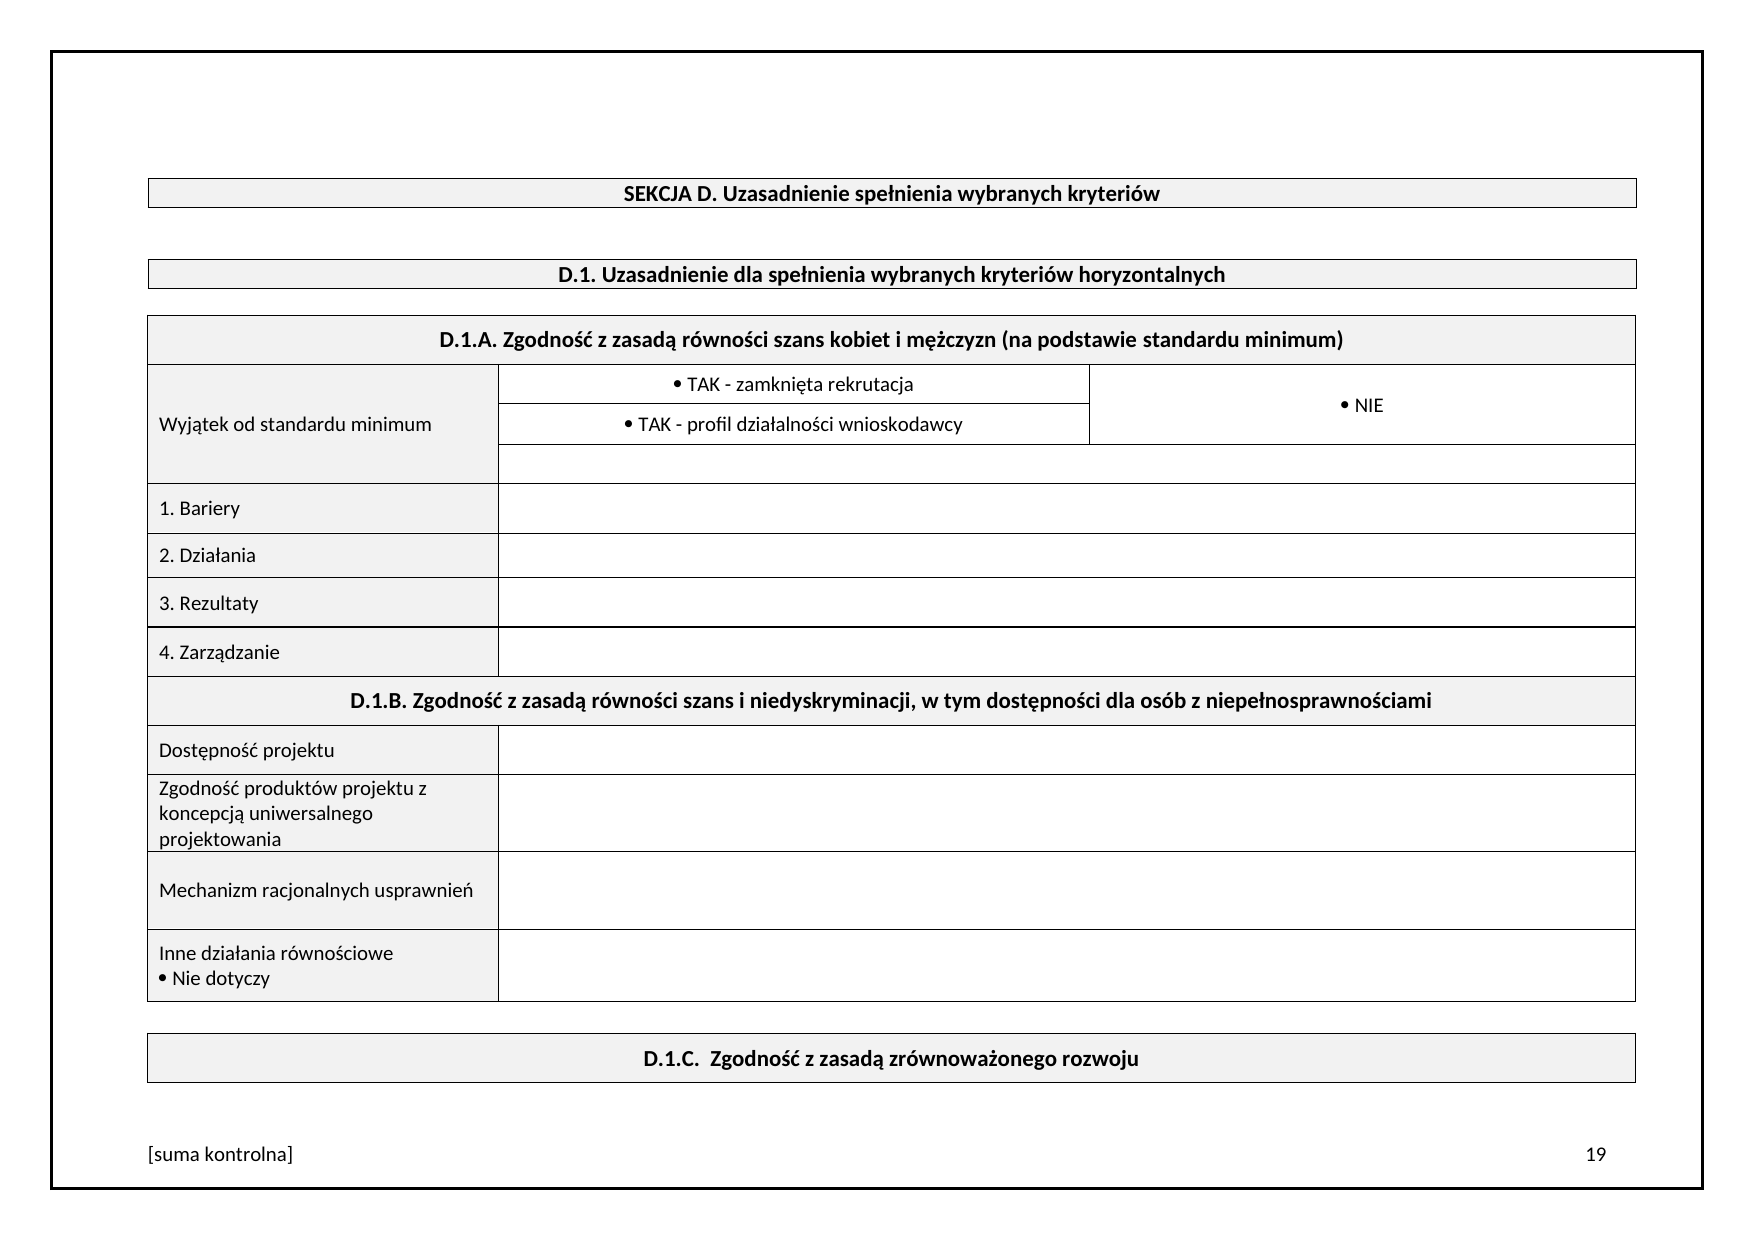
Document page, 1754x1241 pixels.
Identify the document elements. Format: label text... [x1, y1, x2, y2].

table_cell NIE [1090, 365, 1635, 444]
table_cell [499, 726, 1635, 774]
table_cell Inne działania równościowe Nie dotyczy [148, 930, 498, 1001]
table_cell Zgodność produktów projektu z koncepcją uniwersalnego projektowania [148, 775, 498, 851]
table_cell 3. Rezultaty [148, 578, 498, 626]
table_header D.1.A. Zgodność z zasadą równości szans kobiet i mężczyzn (na podstawie standardu minimum) [148, 316, 1635, 364]
table_cell Dostępność projektu [148, 726, 498, 774]
table_header SEKCJA D. Uzasadnienie spełnienia wybranych kryteriów [149, 179, 1636, 207]
table_cell Wyjątek od standardu minimum [148, 365, 498, 483]
table_cell 2. Działania [148, 534, 498, 577]
table_cell TAK - profil działalności wnioskodawcy [499, 404, 1089, 444]
table_cell D.1.B. Zgodność z zasadą równości szans i niedyskryminacji, w tym dostępności dla osób z niepełnosprawnościami [148, 677, 1635, 725]
table_cell [499, 578, 1635, 626]
table_cell 1. Bariery [148, 484, 498, 532]
table_cell [499, 852, 1635, 928]
table_cell [499, 445, 1635, 483]
table_cell [499, 775, 1635, 851]
table_header D.1.C. Zgodność z zasadą zrównoważonego rozwoju [148, 1034, 1635, 1082]
table_cell 4. Zarządzanie [148, 628, 498, 676]
table_cell Mechanizm racjonalnych usprawnień [148, 852, 498, 928]
table_cell TAK - zamknięta rekrutacja [499, 365, 1089, 403]
table_header D.1. Uzasadnienie dla spełnienia wybranych kryteriów horyzontalnych [149, 260, 1636, 288]
table_cell [499, 628, 1635, 676]
table_cell [499, 930, 1635, 1001]
table_cell [499, 484, 1635, 532]
table_cell [499, 534, 1635, 577]
